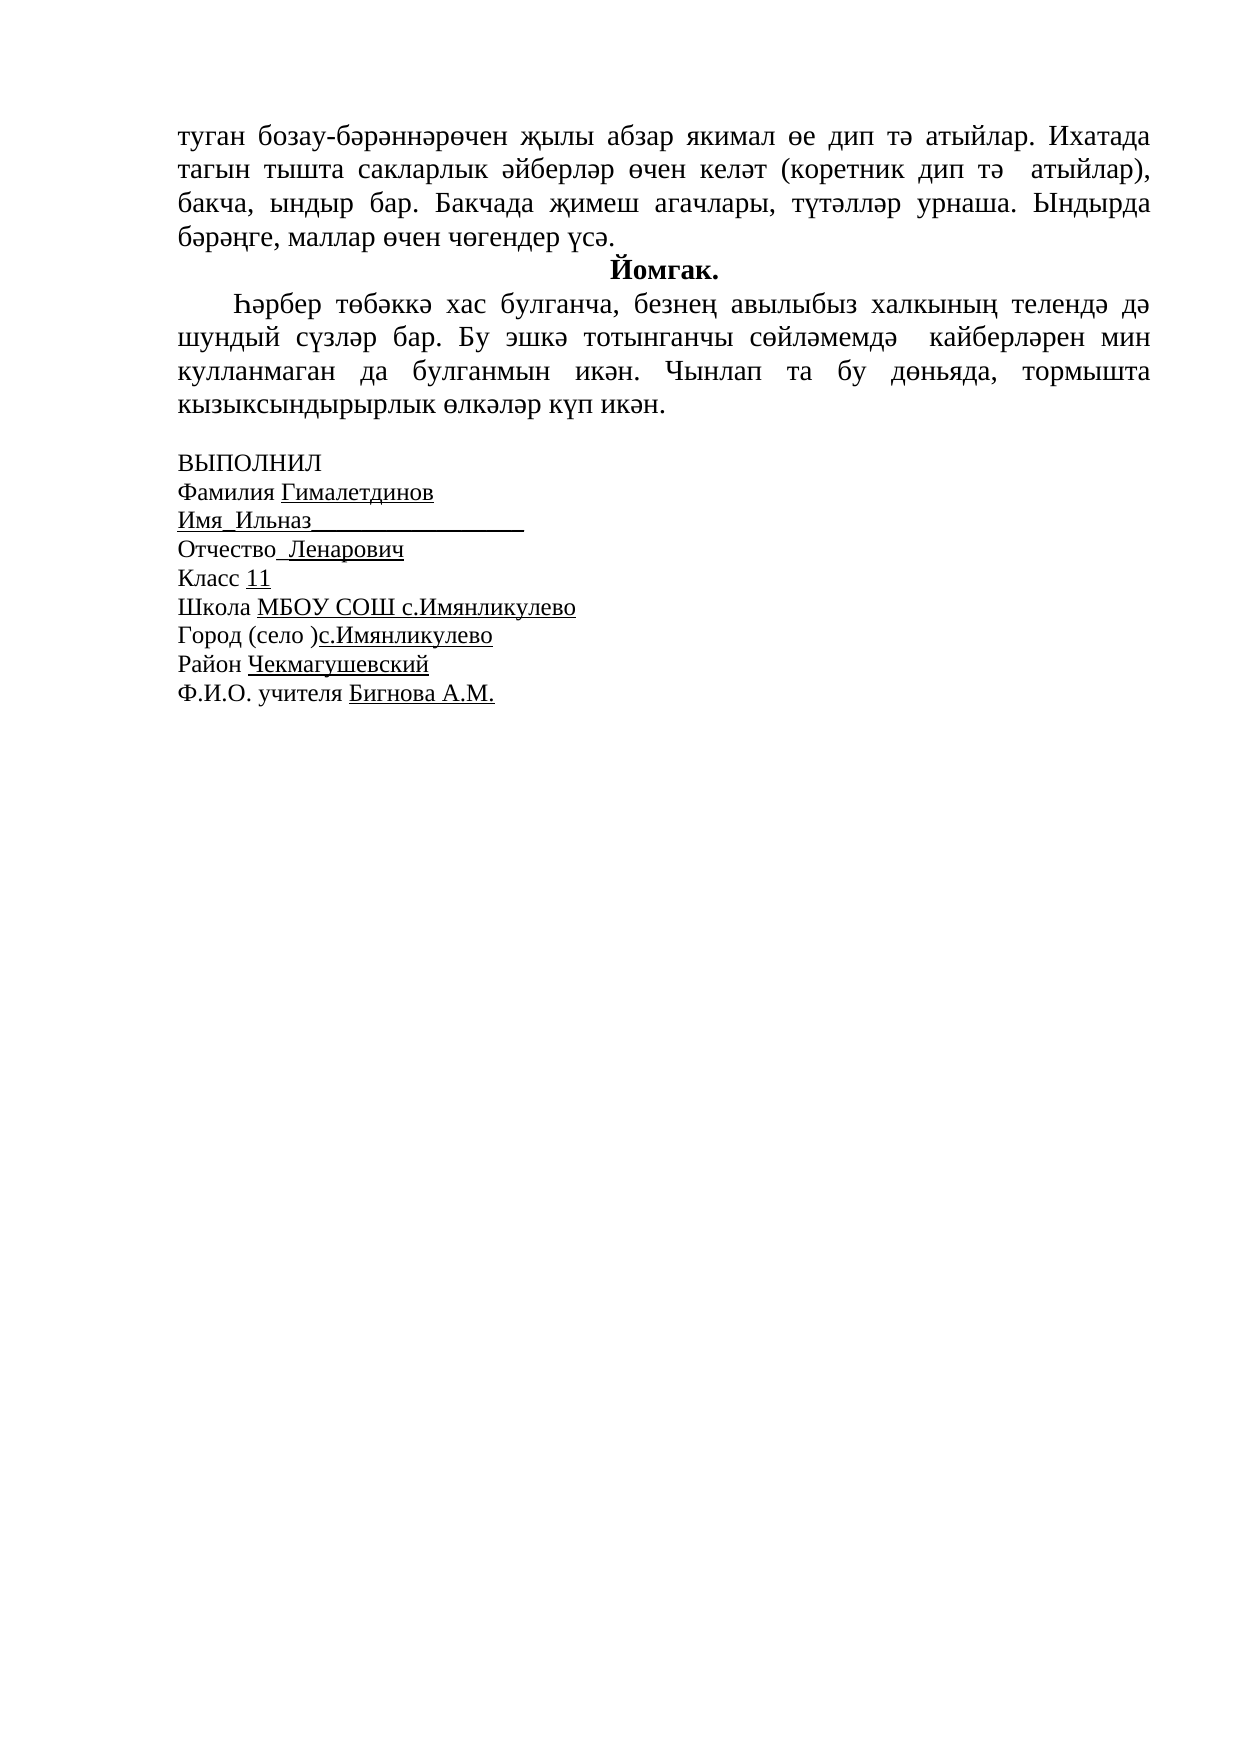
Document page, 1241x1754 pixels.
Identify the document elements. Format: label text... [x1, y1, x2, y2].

text Һәрбер төбәккә хас булганча, безнең авылыбыз халкының телендә дә шундый сүзләр бар. Бу эшкә тотынганчы сөйләмемдә кайберләрен мин кулланмаган да булганмын икән. Чынлап та бу дөньяда, тормышта кызыксындырырлык өлкәләр күп икән. [177, 286, 1152, 420]
text Класс 11 [177, 563, 1152, 592]
text Отчество_Ленарович [177, 534, 1152, 563]
text ВЫПОЛНИЛ [177, 448, 1152, 477]
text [177, 118, 1152, 252]
text Имя_Ильназ_________________ [177, 506, 1152, 534]
text Фамилия Гималетдинов [177, 477, 1152, 506]
subtitle Йомгак. [177, 252, 1152, 286]
text Город (село )с.Имянликулево [177, 621, 1152, 649]
text Ф.И.О. учителя Бигнова А.М. [177, 678, 1152, 707]
text Район Чекмагушевский [177, 649, 1152, 678]
text Школа МБОУ СОШ с.Имянликулево [177, 592, 1152, 621]
